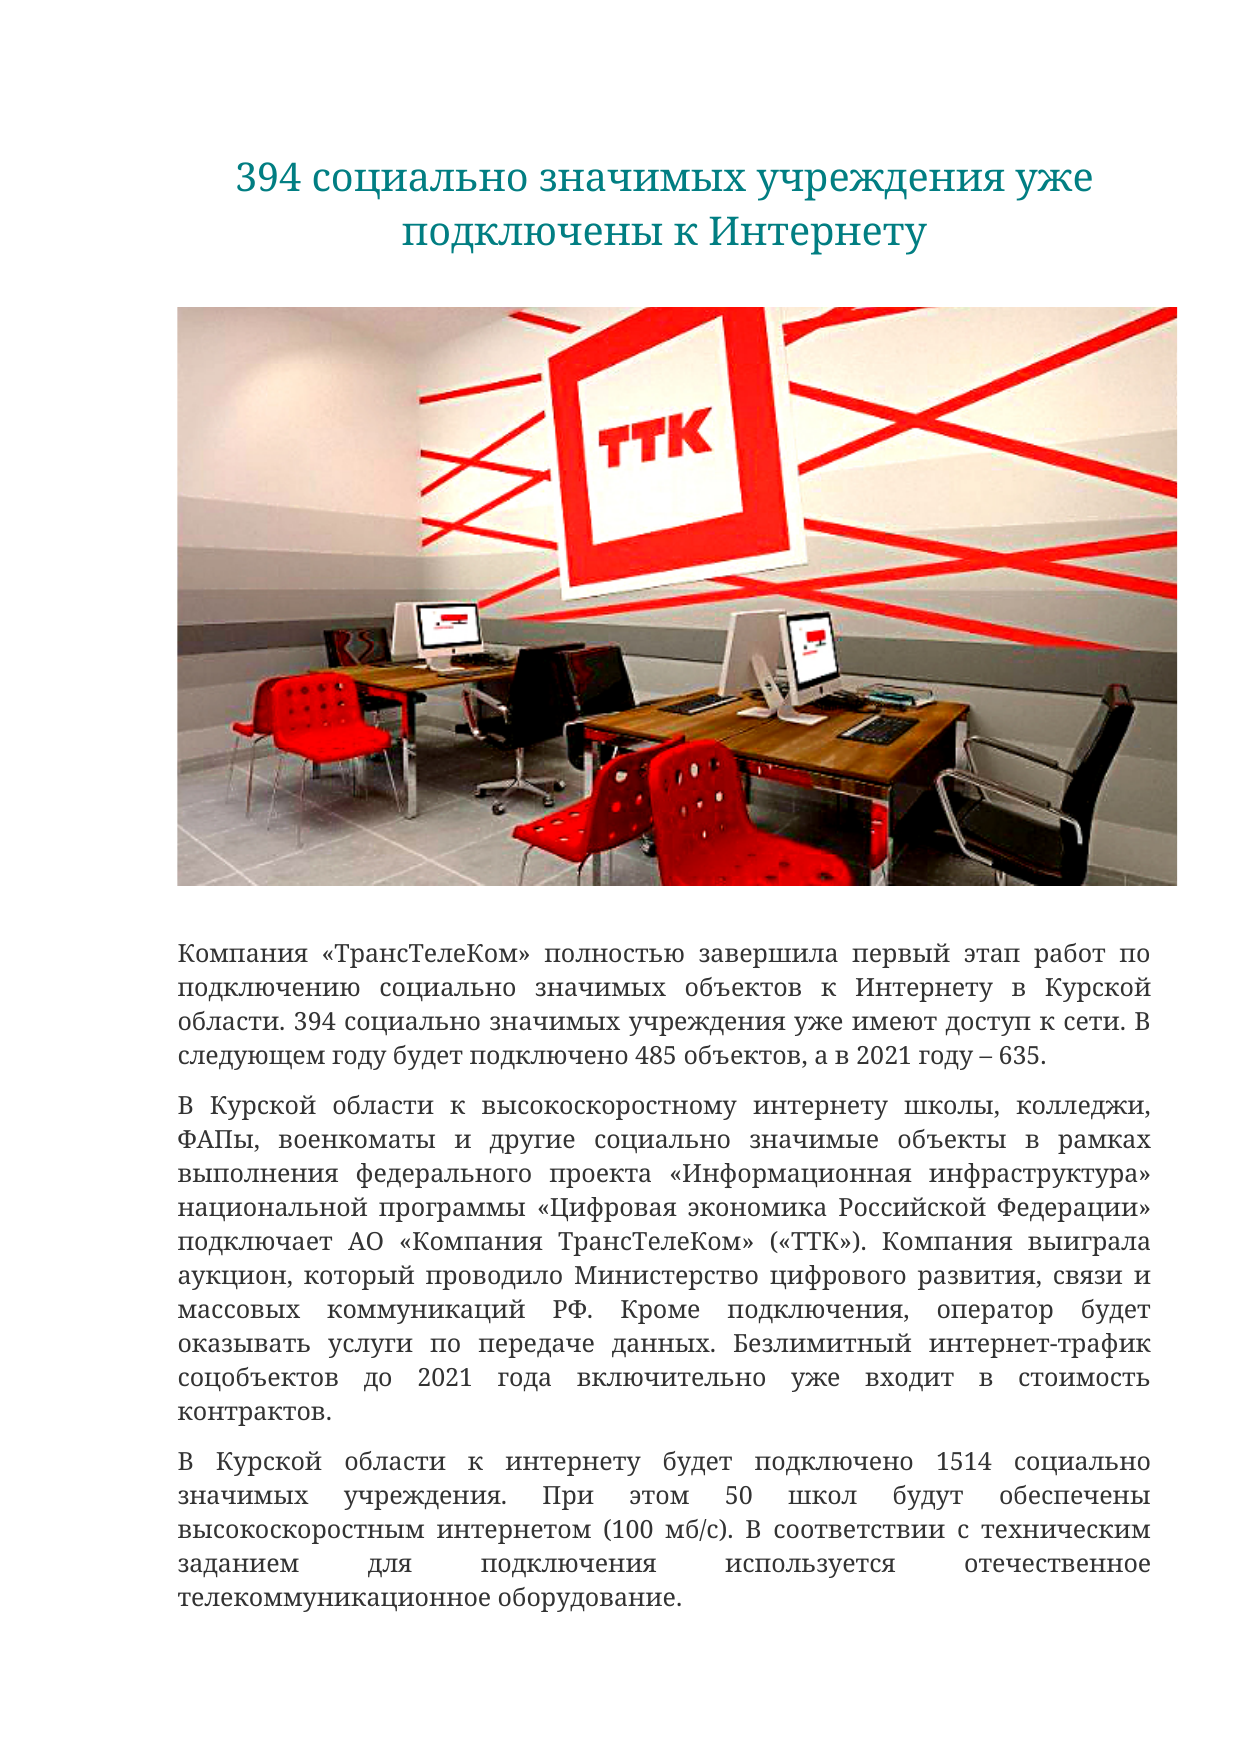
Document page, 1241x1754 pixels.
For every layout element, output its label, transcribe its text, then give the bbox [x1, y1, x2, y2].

text Компания «ТрансТелеКом» полностью завершила первый этап работ по подключению социально значимых объектов к Интернету в Курской области. 394 социально значимых учреждения уже имеют доступ к сети. В следующем году будет подключено 485 объектов, а в 2021 году – 635. [177, 935, 1152, 1072]
text 394 социально значимых учреждения уже подключены к Интернету [177, 149, 1152, 257]
text В Курской области к интернету будет подключено 1514 социально значимых учреждения. При этом 50 школ будут обеспечены высокоскоростным интернетом (100 мб/с). В соответствии с техническим заданием для подключения используется отечественное телекоммуникационное оборудование. [177, 1443, 1152, 1614]
picture [177, 307, 1178, 886]
text В Курской области к высокоскоростному интернету школы, колледжи, ФАПы, военкоматы и другие социально значимые объекты в рамках выполнения федерального проекта «Информационная инфраструктура» национальной программы «Цифровая экономика Российской Федерации» подключает АО «Компания ТрансТелеКом» («ТТК»). Компания выиграла аукцион, который проводило Министерство цифрового развития, связи и массовых коммуникаций РФ. Кроме подключения, оператор будет оказывать услуги по передаче данных. Безлимитный интернет-трафик соцобъектов до 2021 года включительно уже входит в стоимость контрактов. [177, 1087, 1152, 1428]
